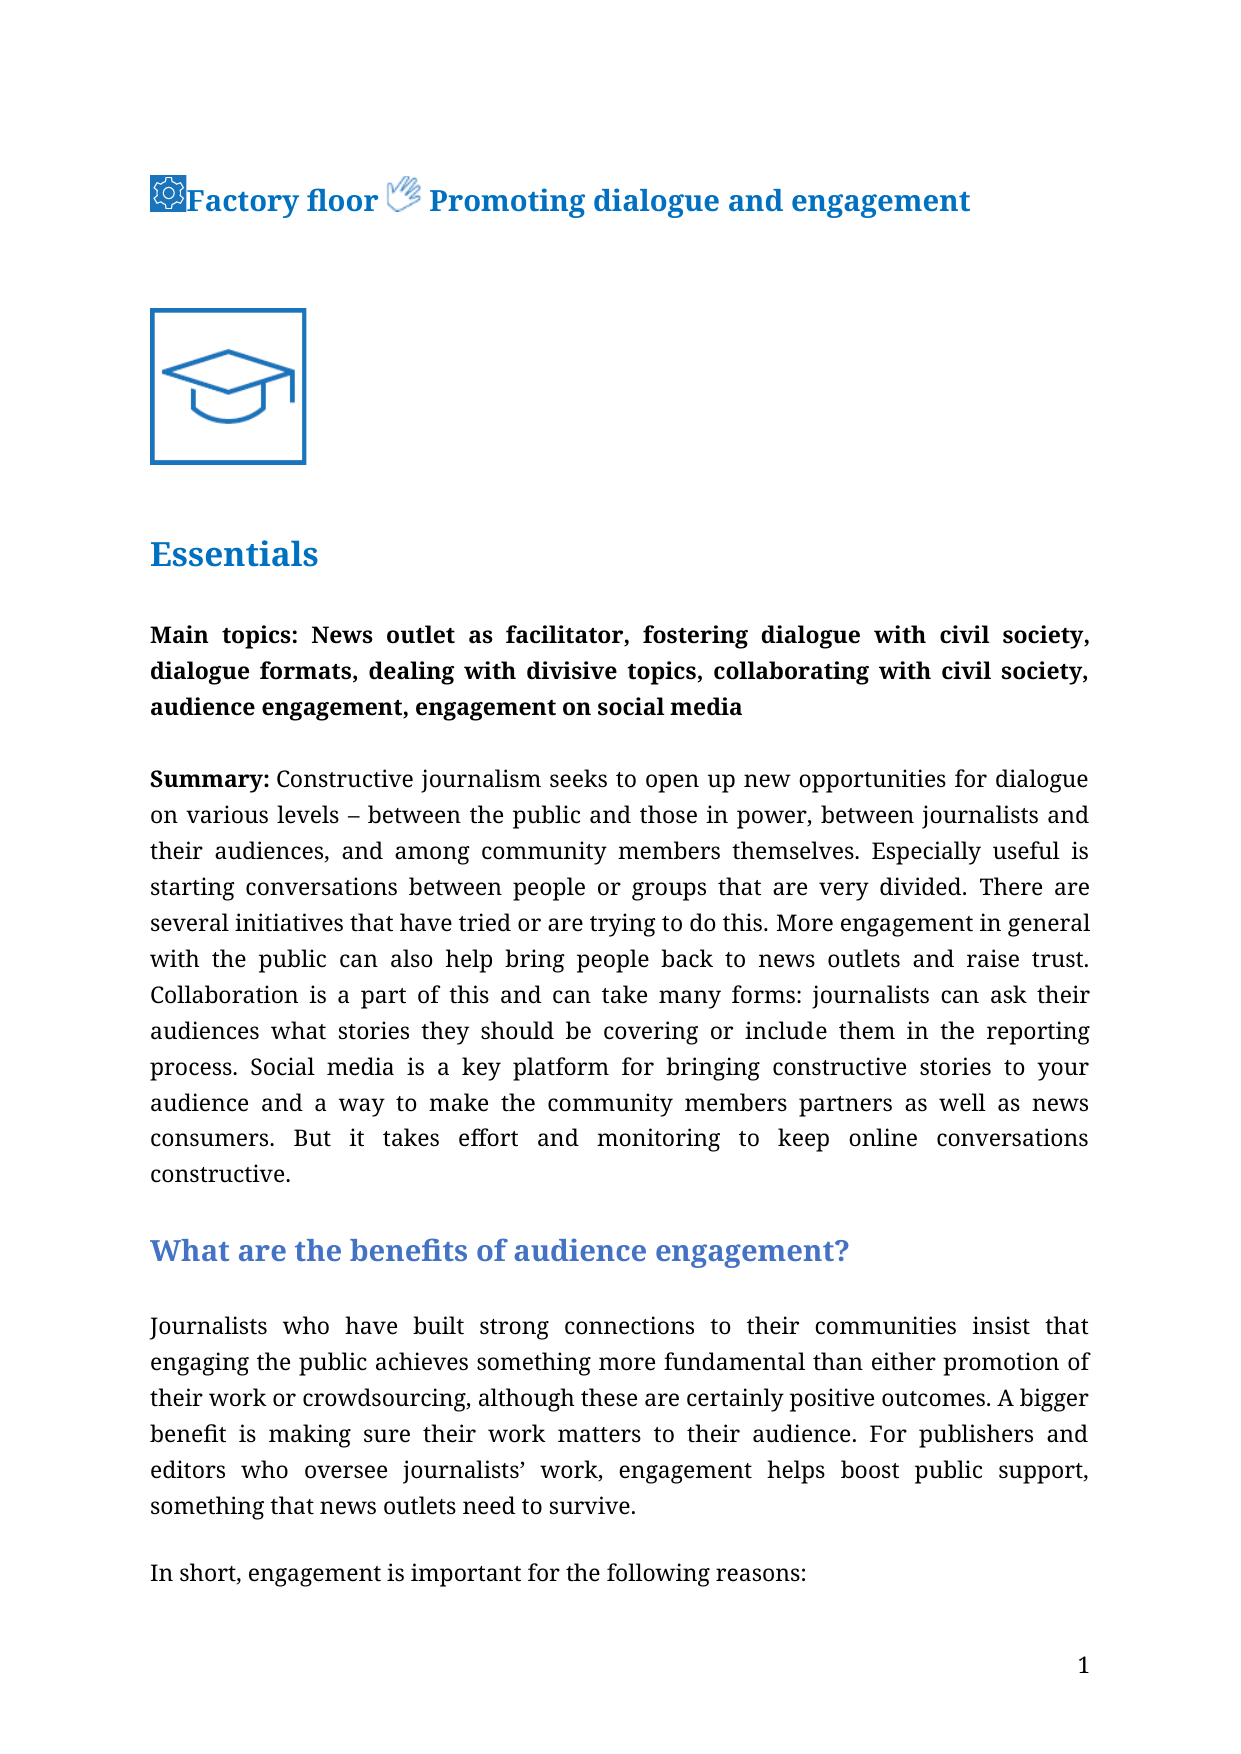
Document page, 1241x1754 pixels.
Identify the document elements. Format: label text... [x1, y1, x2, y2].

subtitle Factory floor Promoting dialogue and engagement [150, 175, 1090, 236]
picture [386, 176, 422, 212]
text Summary: Constructive journalism seeks to open up new opportunities for dialogue on various levels – between the public and those in power, between journalists and their audiences, and among community members themselves. Especially useful is starting conversations between people or groups that are very divided. There are several initiatives that have tried or are trying to do this. More engagement in general with the public can also help bring people back to news outlets and raise trust. Collaboration is a part of this and can take many forms: journalists can ask their audiences what stories they should be covering or include them in the reporting process. Social media is a key platform for bringing constructive stories to your audience and a way to make the community members partners as well as news consumers. But it takes effort and monitoring to keep online conversations constructive. [150, 763, 1090, 1189]
picture [150, 308, 307, 465]
text In short, engagement is important for the following reasons: [150, 1557, 1090, 1588]
text Main topics: News outlet as facilitator, fostering dialogue with civil society, dialogue formats, dealing with divisive topics, collaborating with civil society, audience engagement, engagement on social media [150, 619, 1090, 722]
text Journalists who have built strong connections to their communities insist that engaging the public achieves something more fundamental than either promotion of their work or crowdsourcing, although these are certainly positive outcomes. A bigger benefit is making sure their work matters to their audience. For publishers and editors who oversee journalists’ work, engagement helps boost public support, something that news outlets need to survive. [150, 1310, 1090, 1521]
subtitle Essentials [150, 531, 1090, 577]
picture [150, 175, 187, 212]
text What are the benefits of audience engagement? [150, 1230, 1090, 1270]
